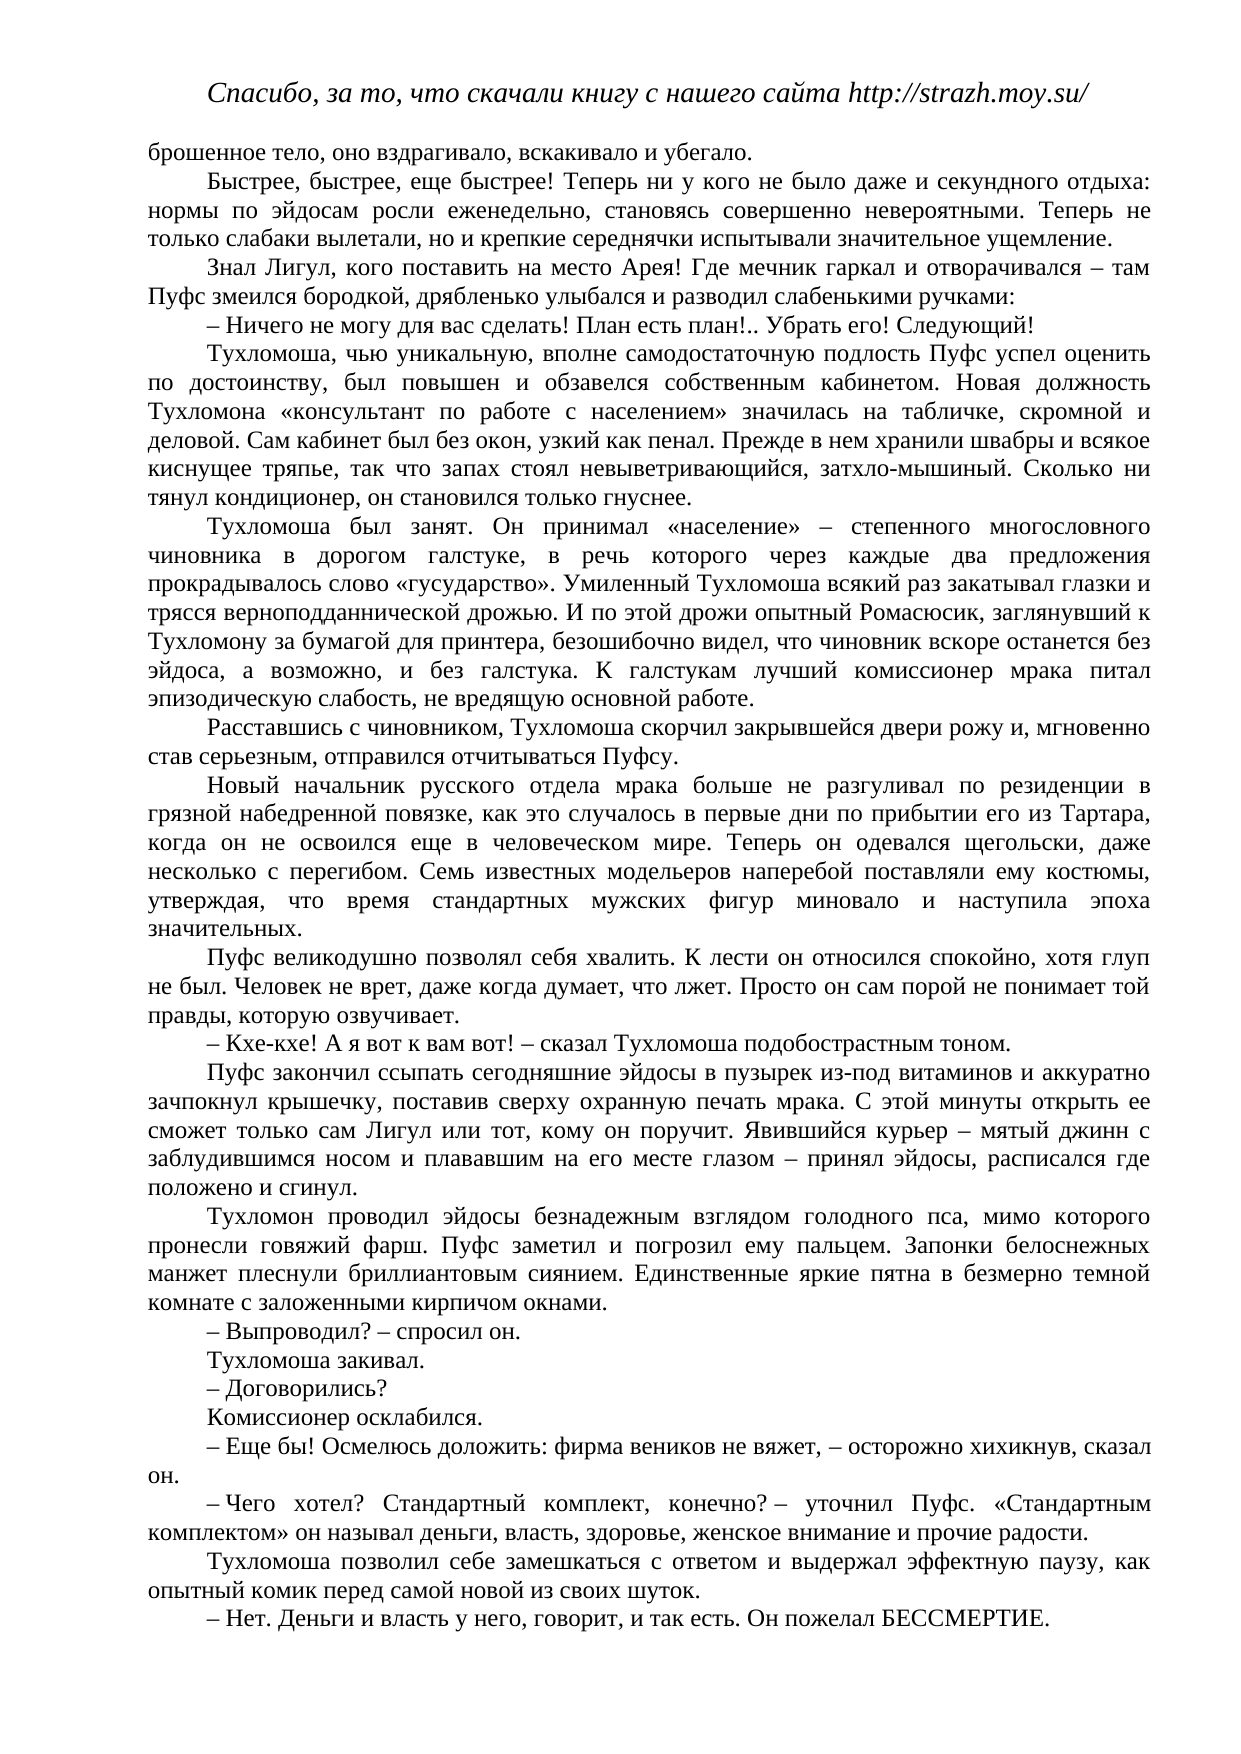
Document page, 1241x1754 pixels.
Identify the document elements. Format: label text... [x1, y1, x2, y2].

text Быстрее, быстрее, еще быстрее! Теперь ни у кого не было даже и секундного отдыха: нормы по эйдосам росли еженедельно, становясь совершенно невероятными. Теперь не только слабаки вылетали, но и крепкие середнячки испытывали значительное ущемление. [148, 166, 1152, 252]
text – Договорились? [148, 1373, 1152, 1402]
text Тухломоша позволил себе замешкаться с ответом и выдержал эффектную паузу, как опытный комик перед самой новой из своих шуток. [148, 1546, 1152, 1603]
text – Выпроводил? – спросил он. [148, 1316, 1152, 1345]
text – Ничего не могу для вас сделать! План есть план!.. Убрать его! Следующий! [148, 310, 1152, 338]
text Тухломон проводил эйдосы безнадежным взглядом голодного пса, мимо которого пронесли говяжий фарш. Пуфс заметил и погрозил ему пальцем. Запонки белоснежных манжет плеснули бриллиантовым сиянием. Единственные яркие пятна в безмерно темной комнате с заложенными кирпичом окнами. [148, 1201, 1152, 1316]
text Тухломоша закивал. [148, 1345, 1152, 1373]
text Тухломоша, чью уникальную, вполне самодостаточную подлость Пуфс успел оценить по достоинству, был повышен и обзавелся собственным кабинетом. Новая должность Тухломона «консультант по работе с населением» значилась на табличке, скромной и деловой. Сам кабинет был без окон, узкий как пенал. Прежде в нем хранили швабры и всякое киснущее тряпье, так что запах стоял невыветривающийся, затхло-мышиный. Сколько ни тянул кондиционер, он становился только гнуснее. [148, 338, 1152, 511]
text Расставшись с чиновником, Тухломоша скорчил закрывшейся двери рожу и, мгновенно став серьезным, отправился отчитываться Пуфсу. [148, 712, 1152, 770]
text – Кхе-кхе! А я вот к вам вот! – сказал Тухломоша подобострастным тоном. [148, 1028, 1152, 1057]
text Пуфс закончил ссыпать сегодняшние эйдосы в пузырек из-под витаминов и аккуратно зачпокнул крышечку, поставив сверху охранную печать мрака. С этой минуты открыть ее сможет только сам Лигул или тот, кому он поручит. Явившийся курьер – мятый джинн с заблудившимся носом и плававшим на его месте глазом – принял эйдосы, расписался где положено и сгинул. [148, 1057, 1152, 1201]
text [148, 137, 1152, 166]
text – Чего хотел? Стандартный комплект, конечно? – уточнил Пуфс. «Стандартным комплектом» он называл деньги, власть, здоровье, женское внимание и прочие радости. [148, 1488, 1152, 1546]
text – Нет. Деньги и власть у него, говорит, и так есть. Он пожелал БЕССМЕРТИЕ. [148, 1603, 1152, 1632]
text Комиссионер осклабился. [148, 1402, 1152, 1431]
text Тухломоша был занят. Он принимал «население» – степенного многословного чиновника в дорогом галстуке, в речь которого через каждые два предложения прокрадывалось слово «гусударство». Умиленный Тухломоша всякий раз закатывал глазки и трясся верноподданнической дрожью. И по этой дрожи опытный Ромасюсик, заглянувший к Тухломону за бумагой для принтера, безошибочно видел, что чиновник вскоре останется без эйдоса, а возможно, и без галстука. К галстукам лучший комиссионер мрака питал эпизодическую слабость, не вредящую основной работе. [148, 511, 1152, 712]
text Пуфс великодушно позволял себя хвалить. К лести он относился спокойно, хотя глуп не был. Человек не врет, даже когда думает, что лжет. Просто он сам порой не понимает той правды, которую озвучивает. [148, 942, 1152, 1028]
text Новый начальник русского отдела мрака больше не разгуливал по резиденции в грязной набедренной повязке, как это случалось в первые дни по прибытии его из Тартара, когда он не освоился еще в человеческом мире. Теперь он одевался щегольски, даже несколько с перегибом. Семь известных модельеров наперебой поставляли ему костюмы, утверждая, что время стандартных мужских фигур миновало и наступила эпоха значительных. [148, 770, 1152, 942]
text – Еще бы! Осмелюсь доложить: фирма веников не вяжет, – осторожно хихикнув, сказал он. [148, 1431, 1152, 1488]
text Знал Лигул, кого поставить на место Арея! Где мечник гаркал и отворачивался – там Пуфс змеился бородкой, дрябленько улыбался и разводил слабенькими ручками: [148, 252, 1152, 310]
